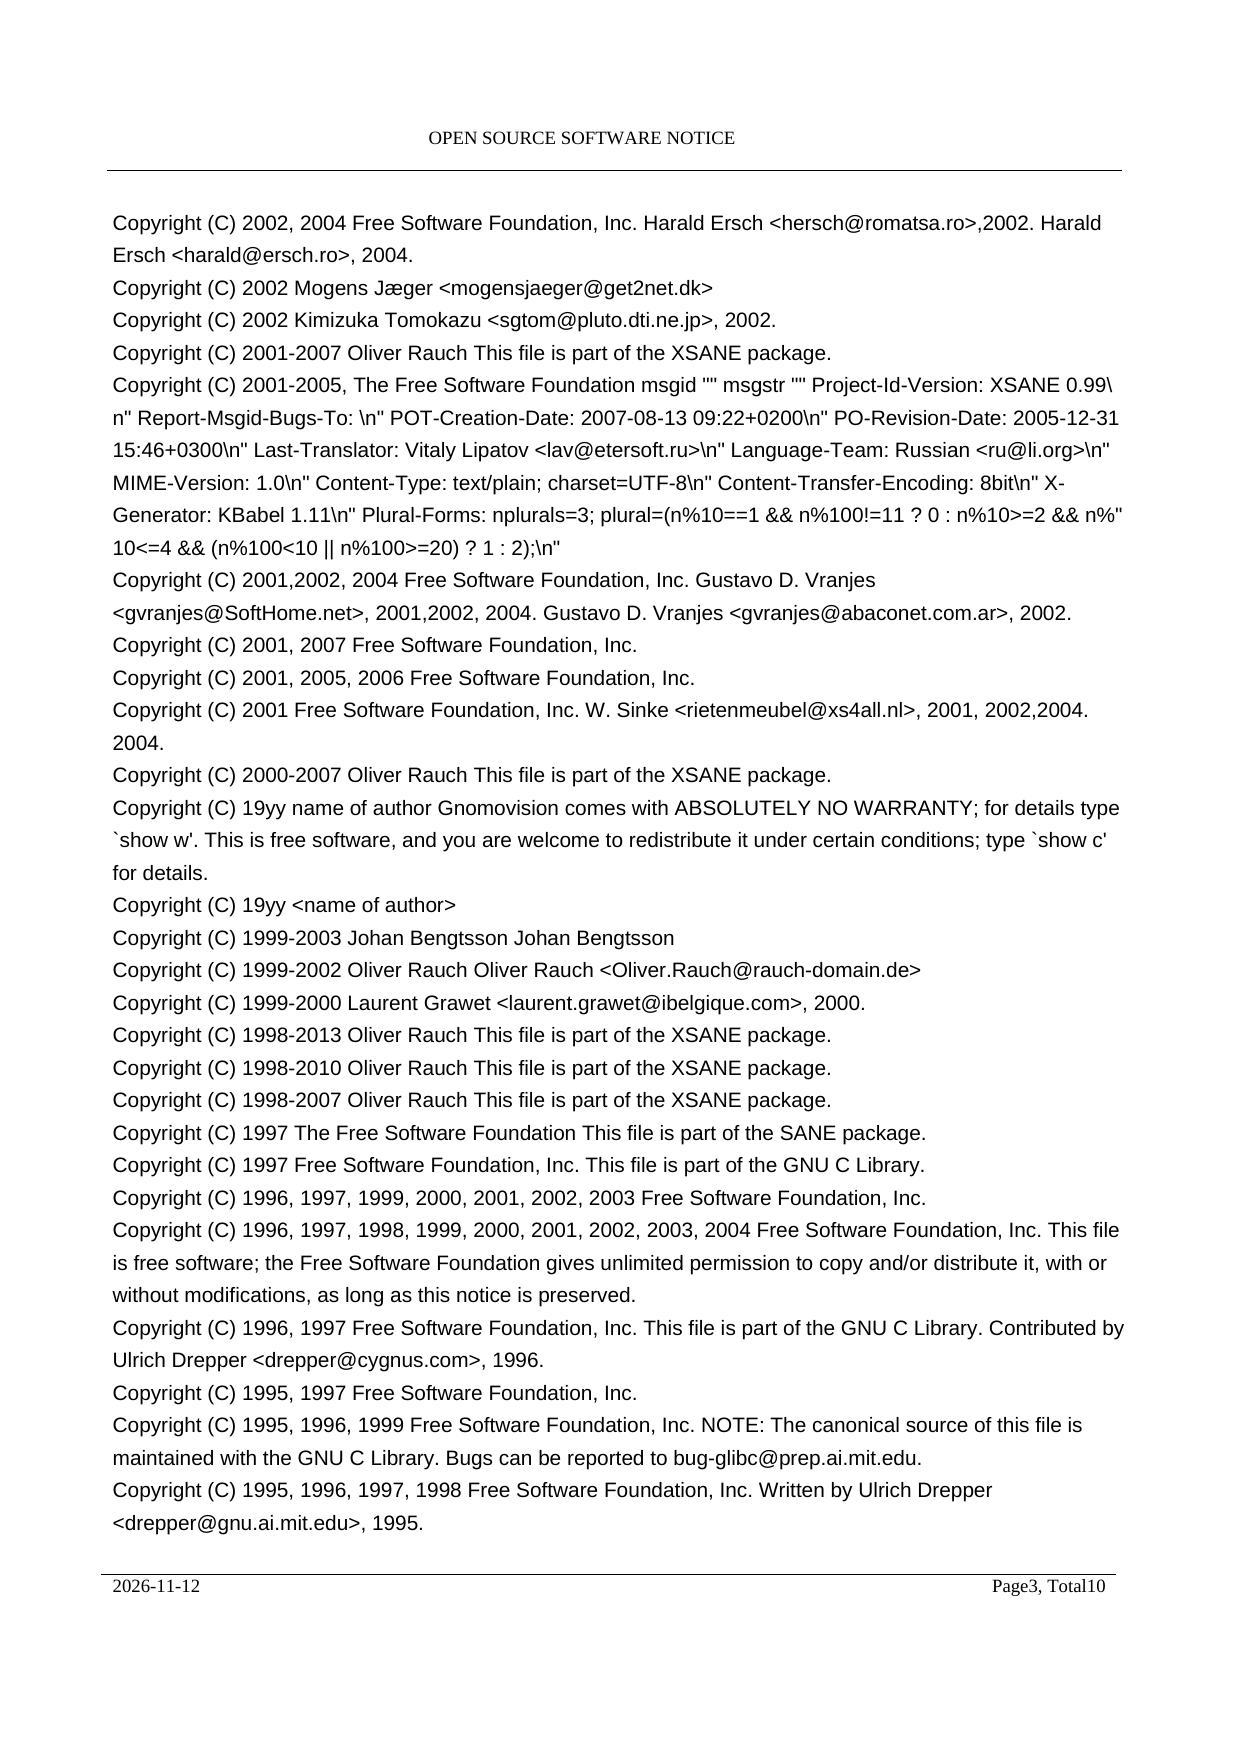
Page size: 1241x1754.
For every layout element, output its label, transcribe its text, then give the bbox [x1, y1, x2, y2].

text Copyright (C) 19yy <name of author> [112, 889, 1128, 921]
text Copyright (C) 1995, 1996, 1997, 1998 Free Software Foundation, Inc. Written by Ulrich Drepper <drepper@gnu.ai.mit.edu>, 1995. [112, 1474, 1128, 1539]
text Copyright (C) 1995, 1996, 1999 Free Software Foundation, Inc. NOTE: The canonical source of this file is maintained with the GNU C Library. Bugs can be reported to bug-glibc@prep.ai.mit.edu. [112, 1409, 1128, 1474]
text Copyright (C) 1999-2000 Laurent Grawet <laurent.grawet@ibelgique.com>, 2000. [112, 986, 1128, 1019]
text Copyright (C) 2002, 2004 Free Software Foundation, Inc. Harald Ersch <hersch@romatsa.ro>,2002. Harald Ersch <harald@ersch.ro>, 2004. [112, 206, 1128, 271]
text Copyright (C) 2001 Free Software Foundation, Inc. W. Sinke <rietenmeubel@xs4all.nl>, 2001, 2002,2004. 2004. [112, 694, 1128, 759]
text Copyright (C) 2001,2002, 2004 Free Software Foundation, Inc. Gustavo D. Vranjes <gvranjes@SoftHome.net>, 2001,2002, 2004. Gustavo D. Vranjes <gvranjes@abaconet.com.ar>, 2002. [112, 564, 1128, 629]
text Copyright (C) 1996, 1997 Free Software Foundation, Inc. This file is part of the GNU C Library. Contributed by Ulrich Drepper <drepper@cygnus.com>, 1996. [112, 1311, 1128, 1376]
text Copyright (C) 2001, 2005, 2006 Free Software Foundation, Inc. [112, 661, 1128, 694]
text Copyright (C) 1996, 1997, 1998, 1999, 2000, 2001, 2002, 2003, 2004 Free Software Foundation, Inc. This file is free software; the Free Software Foundation gives unlimited permission to copy and/or distribute it, with or without modifications, as long as this notice is preserved. [112, 1214, 1128, 1311]
text Copyright (C) 2001, 2007 Free Software Foundation, Inc. [112, 629, 1128, 661]
text Copyright (C) 19yy name of author Gnomovision comes with ABSOLUTELY NO WARRANTY; for details type `show w'. This is free software, and you are welcome to redistribute it under certain conditions; type `show c' for details. [112, 791, 1128, 889]
text Copyright (C) 2001-2007 Oliver Rauch This file is part of the XSANE package. [112, 336, 1128, 369]
text Copyright (C) 1998-2013 Oliver Rauch This file is part of the XSANE package. [112, 1019, 1128, 1051]
text Copyright (C) 2002 Mogens Jæger <mogensjaeger@get2net.dk> [112, 271, 1128, 304]
text Copyright (C) 1996, 1997, 1999, 2000, 2001, 2002, 2003 Free Software Foundation, Inc. [112, 1181, 1128, 1214]
text Copyright (C) 1997 The Free Software Foundation This file is part of the SANE package. [112, 1116, 1128, 1149]
text Copyright (C) 2001-2005, The Free Software Foundation msgid "" msgstr "" Project-Id-Version: XSANE 0.99\n" Report-Msgid-Bugs-To: \n" POT-Creation-Date: 2007-08-13 09:22+0200\n" PO-Revision-Date: 2005-12-31 15:46+0300\n" Last-Translator: Vitaly Lipatov <lav@etersoft.ru>\n" Language-Team: Russian <ru@li.org>\n" MIME-Version: 1.0\n" Content-Type: text/plain; charset=UTF-8\n" Content-Transfer-Encoding: 8bit\n" X-Generator: KBabel 1.11\n" Plural-Forms: nplurals=3; plural=(n%10==1 && n%100!=11 ? 0 : n%10>=2 && n%" 10<=4 && (n%100<10 || n%100>=20) ? 1 : 2);\n" [112, 369, 1128, 564]
text Copyright (C) 2002 Kimizuka Tomokazu <sgtom@pluto.dti.ne.jp>, 2002. [112, 304, 1128, 336]
text Copyright (C) 1998-2010 Oliver Rauch This file is part of the XSANE package. [112, 1051, 1128, 1084]
text Copyright (C) 1999-2002 Oliver Rauch Oliver Rauch <Oliver.Rauch@rauch-domain.de> [112, 954, 1128, 986]
text Copyright (C) 1998-2007 Oliver Rauch This file is part of the XSANE package. [112, 1084, 1128, 1116]
text Copyright (C) 2000-2007 Oliver Rauch This file is part of the XSANE package. [112, 759, 1128, 791]
text Copyright (C) 1995, 1997 Free Software Foundation, Inc. [112, 1376, 1128, 1409]
text Copyright (C) 1997 Free Software Foundation, Inc. This file is part of the GNU C Library. [112, 1149, 1128, 1181]
text Copyright (C) 1999-2003 Johan Bengtsson Johan Bengtsson [112, 921, 1128, 954]
